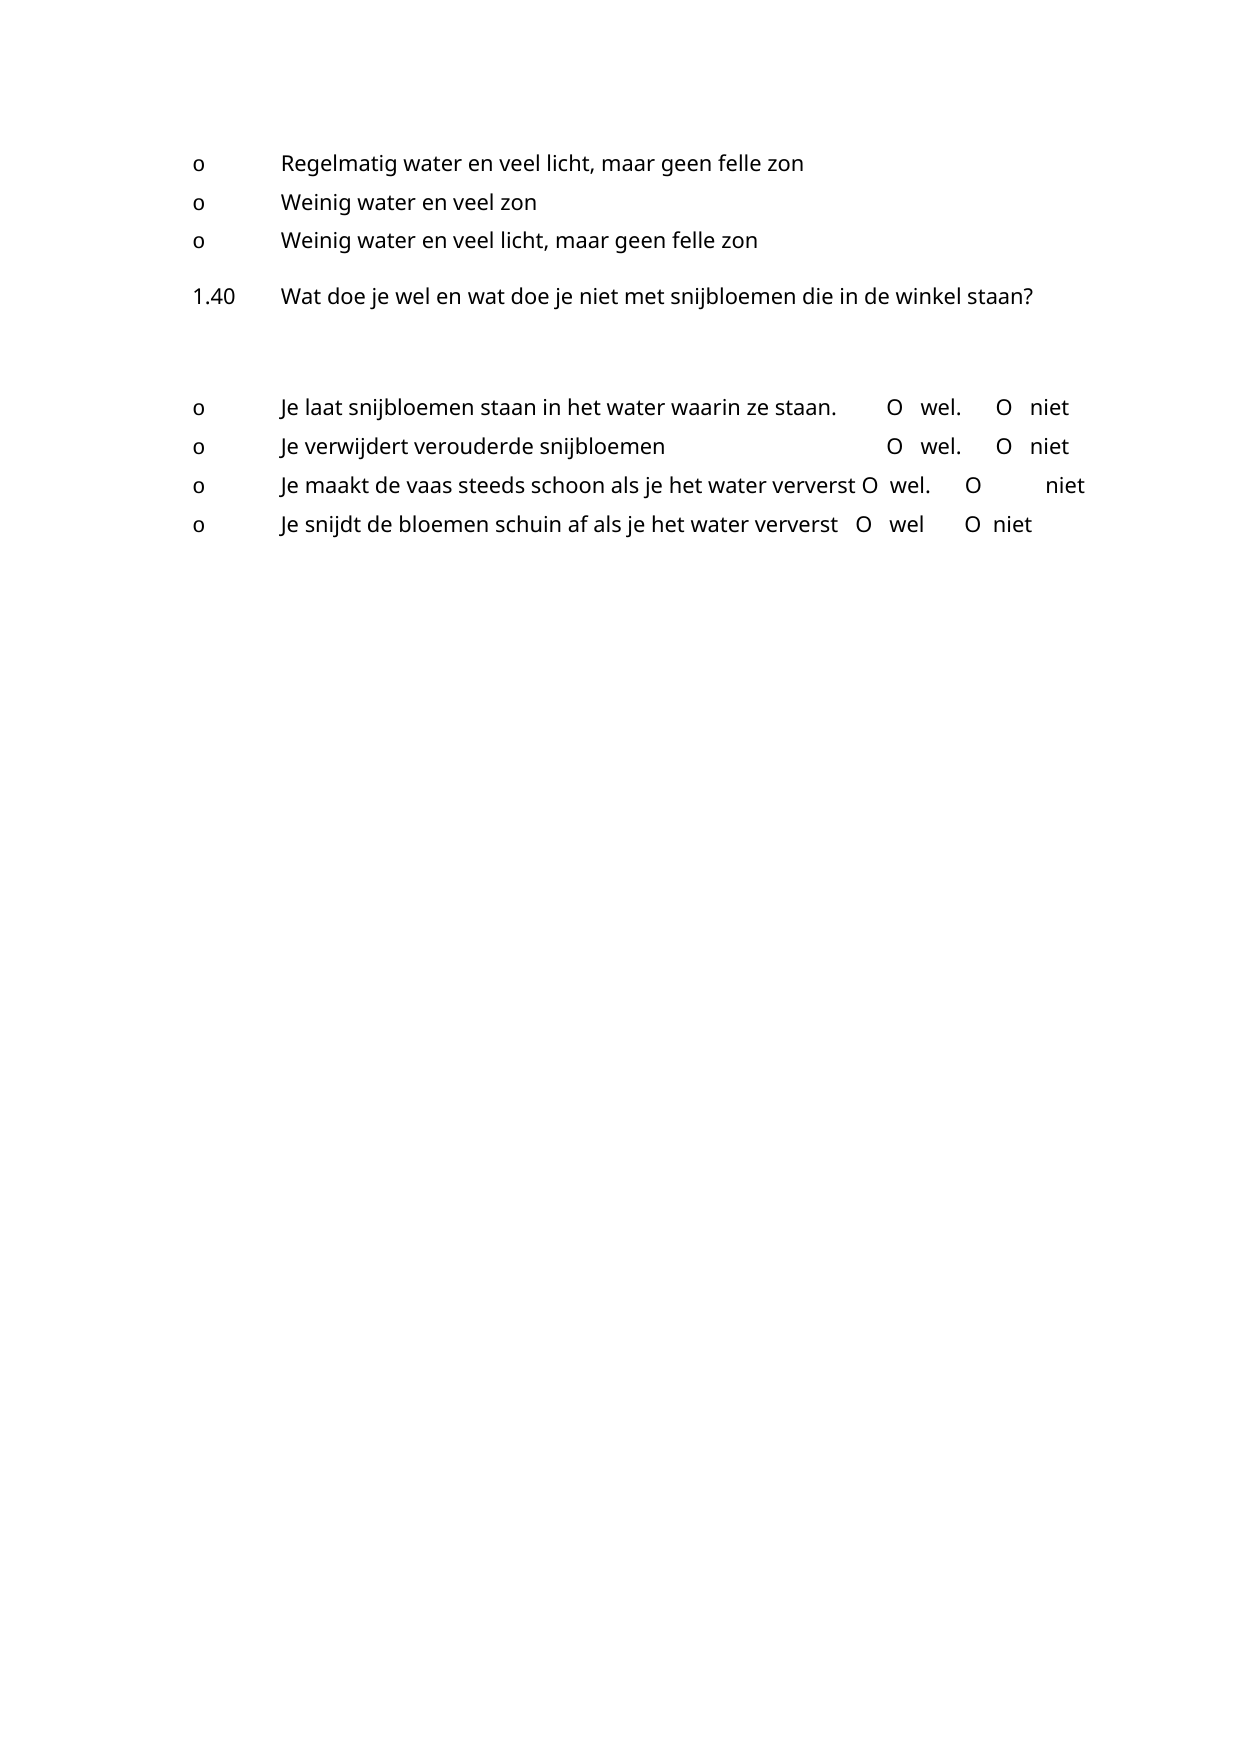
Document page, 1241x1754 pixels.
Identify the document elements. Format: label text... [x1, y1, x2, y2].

list Je snijdt de bloemen schuin af als je het water ververst O wel O niet [192, 509, 1093, 539]
list Weinig water en veel zon [192, 187, 1093, 217]
list Je verwijdert verouderde snijbloemen O wel. O niet [192, 431, 1093, 461]
text 1.40 Wat doe je wel en wat doe je niet met snijbloemen die in de winkel staan? [192, 281, 1093, 311]
list Je maakt de vaas steeds schoon als je het water ververst O wel. O niet [192, 470, 1093, 500]
list Regelmatig water en veel licht, maar geen felle zon [192, 148, 1093, 178]
list Je laat snijbloemen staan in het water waarin ze staan. O wel. O niet [192, 392, 1093, 422]
list Weinig water en veel licht, maar geen felle zon [192, 226, 1093, 256]
